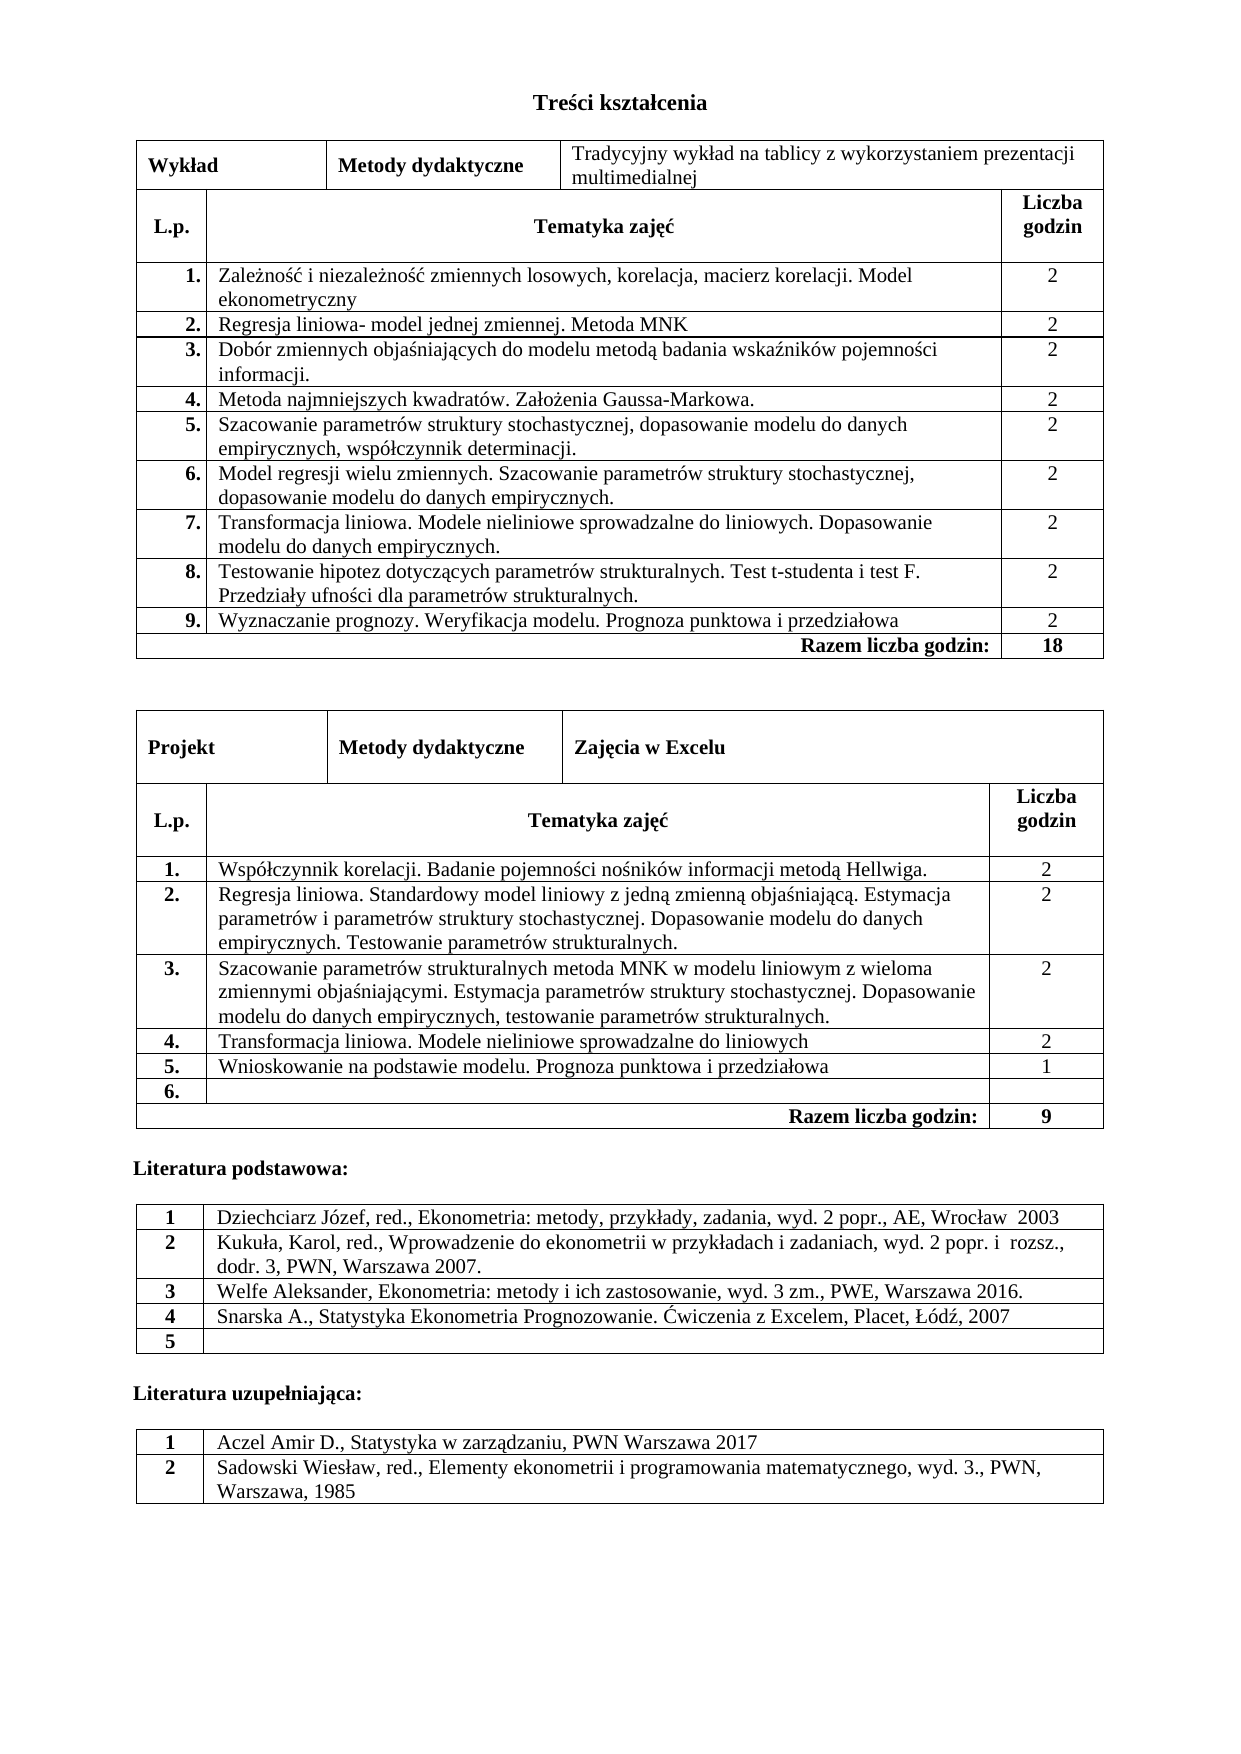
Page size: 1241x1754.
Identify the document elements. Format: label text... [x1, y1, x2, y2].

table_cell [137, 608, 206, 632]
table_header Dziechciarz Józef, red., Ekonometria: metody, przykłady, zadania, wyd. 2 popr., AE, Wrocław 2003 [204, 1205, 1103, 1229]
table_cell 2 [1002, 510, 1103, 558]
text Literatura podstawowa: [133, 1155, 1092, 1179]
table_cell Snarska A., Statystyka Ekonometria Prognozowanie. Ćwiczenia z Excelem, Placet, Łódź, 2007 [204, 1304, 1103, 1328]
table_cell [137, 510, 206, 558]
table_cell 1. [137, 857, 206, 881]
table_cell 1 [990, 1054, 1103, 1078]
table_cell 5. [137, 1054, 206, 1078]
table_header 1 [137, 1205, 203, 1229]
table_cell 2 [990, 857, 1103, 881]
table_cell 2 [990, 955, 1103, 1028]
table_header Zajęcia w Excelu [563, 711, 1103, 783]
table_cell Razem liczba godzin: [137, 1104, 989, 1128]
table_header Metody dydaktyczne [327, 141, 560, 189]
table_cell 4. [137, 1029, 206, 1053]
table_cell 2 [137, 1230, 203, 1278]
table_cell 18 [1002, 634, 1103, 657]
table_cell 2 [990, 1029, 1103, 1053]
text Literatura uzupełniająca: [133, 1381, 1092, 1404]
table_header Aczel Amir D., Statystyka w zarządzaniu, PWN Warszawa 2017 [204, 1430, 1103, 1454]
table_cell [137, 412, 206, 460]
table_cell Tematyka zajęć [207, 784, 989, 856]
table_cell Wnioskowanie na podstawie modelu. Prognoza punktowa i przedziałowa [207, 1054, 989, 1078]
table_cell [137, 338, 206, 386]
table_cell Szacowanie parametrów strukturalnych metoda MNK w modelu liniowym z wieloma zmiennymi objaśniającymi. Estymacja parametrów struktury stochastycznej. Dopasowanie modelu do danych empirycznych, testowanie parametrów strukturalnych. [207, 955, 989, 1028]
table_cell Metoda najmniejszych kwadratów. Założenia Gaussa-Markowa. [207, 387, 1001, 411]
table_cell Welfe Aleksander, Ekonometria: metody i ich zastosowanie, wyd. 3 zm., PWE, Warszawa 2016. [204, 1279, 1103, 1303]
table_cell 2 [1002, 338, 1103, 386]
table_cell 2 [990, 882, 1103, 954]
table_cell Tematyka zajęć [207, 190, 1001, 262]
table_cell 6. [137, 1079, 206, 1103]
table_cell [207, 1079, 989, 1103]
table_cell Kukuła, Karol, red., Wprowadzenie do ekonometrii w przykładach i zadaniach, wyd. 2 popr. i rozsz., dodr. 3, PWN, Warszawa 2007. [204, 1230, 1103, 1278]
table_cell [137, 263, 206, 311]
table_cell L.p. [137, 190, 206, 262]
table_cell 2. [137, 882, 206, 954]
table_cell Razem liczba godzin: [137, 634, 1001, 657]
table_cell [137, 461, 206, 509]
table_cell 2 [1002, 559, 1103, 607]
table_cell 4 [137, 1304, 203, 1328]
text Treści kształcenia [148, 89, 1092, 115]
table_cell [137, 559, 206, 607]
table_cell [990, 1079, 1103, 1103]
table_cell 2 [1002, 387, 1103, 411]
table_cell Transformacja liniowa. Modele nieliniowe sprowadzalne do liniowych. Dopasowanie modelu do danych empirycznych. [207, 510, 1001, 558]
table_cell Współczynnik korelacji. Badanie pojemności nośników informacji metodą Hellwiga. [207, 857, 989, 881]
table_header 1 [137, 1430, 203, 1454]
table_cell 2 [1002, 412, 1103, 460]
table_cell 5 [137, 1329, 203, 1353]
table_cell Szacowanie parametrów struktury stochastycznej, dopasowanie modelu do danych empirycznych, współczynnik determinacji. [207, 412, 1001, 460]
table_cell 9 [990, 1104, 1103, 1128]
table_cell [137, 312, 206, 336]
table_header Tradycyjny wykład na tablicy z wykorzystaniem prezentacji multimedialnej [561, 141, 1103, 189]
table_cell Sadowski Wiesław, red., Elementy ekonometrii i programowania matematycznego, wyd. 3., PWN, Warszawa, 1985 [204, 1455, 1103, 1503]
table_cell L.p. [137, 784, 206, 856]
table_cell 3 [137, 1279, 203, 1303]
table_cell 2 [137, 1455, 203, 1503]
table_cell 2 [1002, 461, 1103, 509]
table_cell Model regresji wielu zmiennych. Szacowanie parametrów struktury stochastycznej, dopasowanie modelu do danych empirycznych. [207, 461, 1001, 509]
table_cell Regresja liniowa- model jednej zmiennej. Metoda MNK [207, 312, 1001, 336]
table_cell Dobór zmiennych objaśniających do modelu metodą badania wskaźników pojemności informacji. [207, 338, 1001, 386]
table_header Metody dydaktyczne [328, 711, 562, 783]
table_header Wykład [137, 141, 326, 189]
table_cell 2 [1002, 608, 1103, 632]
table_cell Liczba godzin [1002, 190, 1103, 262]
table_cell Transformacja liniowa. Modele nieliniowe sprowadzalne do liniowych [207, 1029, 989, 1053]
table_cell 2 [1002, 263, 1103, 311]
table_cell Regresja liniowa. Standardowy model liniowy z jedną zmienną objaśniającą. Estymacja parametrów i parametrów struktury stochastycznej. Dopasowanie modelu do danych empirycznych. Testowanie parametrów strukturalnych. [207, 882, 989, 954]
table_cell Zależność i niezależność zmiennych losowych, korelacja, macierz korelacji. Model ekonometryczny [207, 263, 1001, 311]
table_header Projekt [137, 711, 327, 783]
table_cell Testowanie hipotez dotyczących parametrów strukturalnych. Test t-studenta i test F. Przedziały ufności dla parametrów strukturalnych. [207, 559, 1001, 607]
table_cell Wyznaczanie prognozy. Weryfikacja modelu. Prognoza punktowa i przedziałowa [207, 608, 1001, 632]
table_cell [204, 1329, 1103, 1353]
table_cell [137, 387, 206, 411]
table_cell Liczba godzin [990, 784, 1103, 856]
table_cell 3. [137, 955, 206, 1028]
table_cell 2 [1002, 312, 1103, 336]
